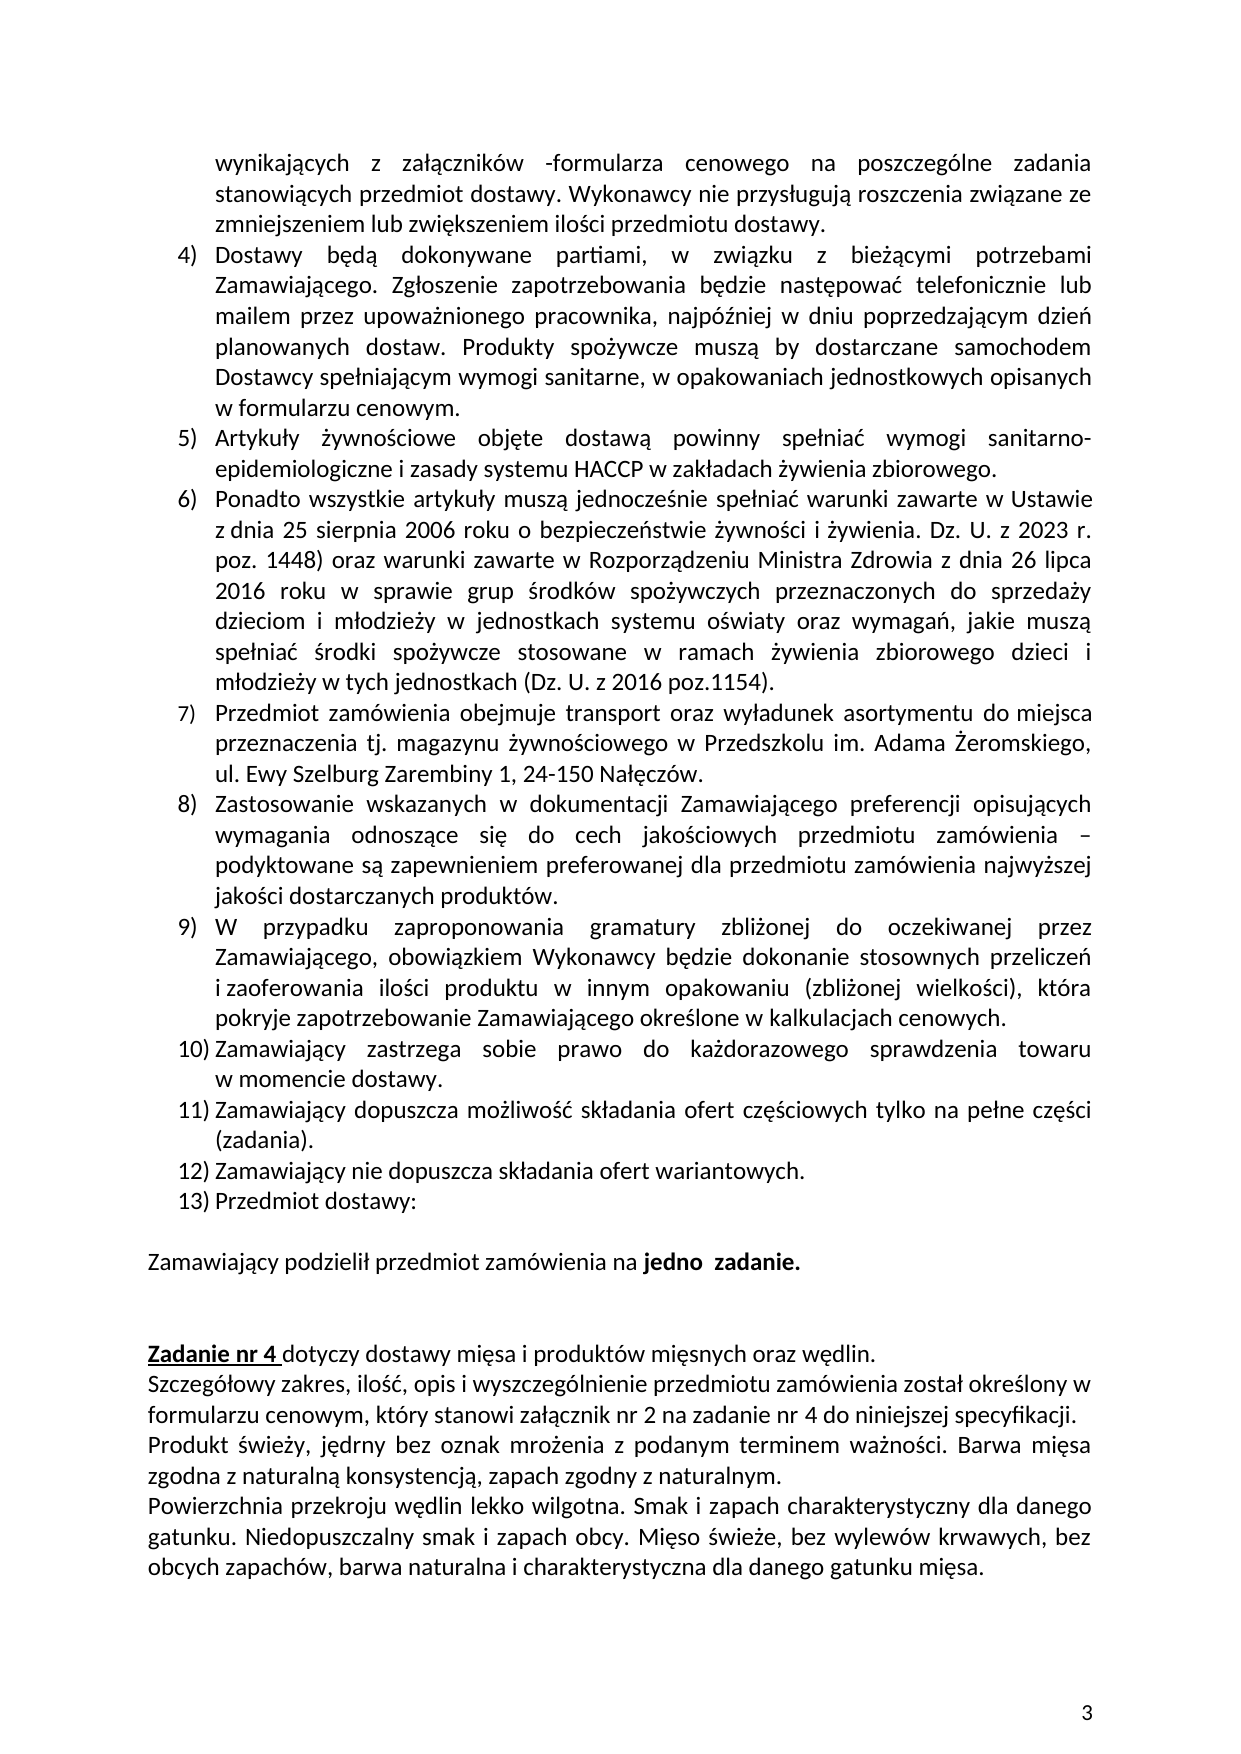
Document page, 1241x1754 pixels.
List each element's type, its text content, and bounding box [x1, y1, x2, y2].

list Zamawiający dopuszcza możliwość składania ofert częściowych tylko na pełne części (zadania). [177, 1094, 1093, 1155]
text Zadanie nr 4 dotyczy dostawy mięsa i produktów mięsnych oraz wędlin. [148, 1338, 1093, 1368]
list Zamawiający zastrzega sobie prawo do każdorazowego sprawdzenia towaru w momencie dostawy. [177, 1033, 1093, 1094]
text Powierzchnia przekroju wędlin lekko wilgotna. Smak i zapach charakterystyczny dla danego gatunku. Niedopuszczalny smak i zapach obcy. Mięso świeże, bez wylewów krwawych, bez obcych zapachów, barwa naturalna i charakterystyczna dla danego gatunku mięsa. [148, 1491, 1093, 1582]
list Przedmiot dostawy: [177, 1185, 1093, 1216]
list Dostawy będą dokonywane partiami, w związku z bieżącymi potrzebami Zamawiającego. Zgłoszenie zapotrzebowania będzie następować telefonicznie lub mailem przez upoważnionego pracownika, najpóźniej w dniu poprzedzającym dzień planowanych dostaw. Produkty spożywcze muszą by dostarczane samochodem Dostawcy spełniającym wymogi sanitarne, w opakowaniach jednostkowych opisanych w formularzu cenowym. [177, 239, 1093, 422]
list W przypadku zaproponowania gramatury zbliżonej do oczekiwanej przez Zamawiającego, obowiązkiem Wykonawcy będzie dokonanie stosownych przeliczeń i zaoferowania ilości produktu w innym opakowaniu (zbliżonej wielkości), która pokryje zapotrzebowanie Zamawiającego określone w kalkulacjach cenowych. [177, 911, 1093, 1033]
list Zastosowanie wskazanych w dokumentacji Zamawiającego preferencji opisujących wymagania odnoszące się do cech jakościowych przedmiotu zamówienia –podyktowane są zapewnieniem preferowanej dla przedmiotu zamówienia najwyższej jakości dostarczanych produktów. [177, 788, 1093, 911]
list Zamawiający nie dopuszcza składania ofert wariantowych. [177, 1155, 1093, 1185]
text Produkt świeży, jędrny bez oznak mrożenia z podanym terminem ważności. Barwa mięsa zgodna z naturalną konsystencją, zapach zgodny z naturalnym. [148, 1429, 1093, 1491]
text Szczegółowy zakres, ilość, opis i wyszczególnienie przedmiotu zamówienia został określony w formularzu cenowym, który stanowi załącznik nr 2 na zadanie nr 4 do niniejszej specyfikacji. [148, 1368, 1093, 1429]
list Artykuły żywnościowe objęte dostawą powinny spełniać wymogi sanitarno-epidemiologiczne i zasady systemu HACCP w zakładach żywienia zbiorowego. [177, 422, 1093, 483]
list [177, 148, 1093, 239]
text Zamawiający podzielił przedmiot zamówienia na jedno zadanie. [148, 1246, 1093, 1277]
list Przedmiot zamówienia obejmuje transport oraz wyładunek asortymentu do miejsca przeznaczenia tj. magazynu żywnościowego w Przedszkolu im. Adama Żeromskiego, ul. Ewy Szelburg Zarembiny 1, 24-150 Nałęczów. [177, 697, 1093, 788]
list Ponadto wszystkie artykuły muszą jednocześnie spełniać warunki zawarte w Ustawie z dnia 25 sierpnia 2006 roku o bezpieczeństwie żywności i żywienia. Dz. U. z 2023 r. poz. 1448) oraz warunki zawarte w Rozporządzeniu Ministra Zdrowia z dnia 26 lipca 2016 roku w sprawie grup środków spożywczych przeznaczonych do sprzedaży dzieciom i młodzieży w jednostkach systemu oświaty oraz wymagań, jakie muszą spełniać środki spożywcze stosowane w ramach żywienia zbiorowego dzieci i młodzieży w tych jednostkach (Dz. U. z 2016 poz.1154). [177, 483, 1093, 697]
